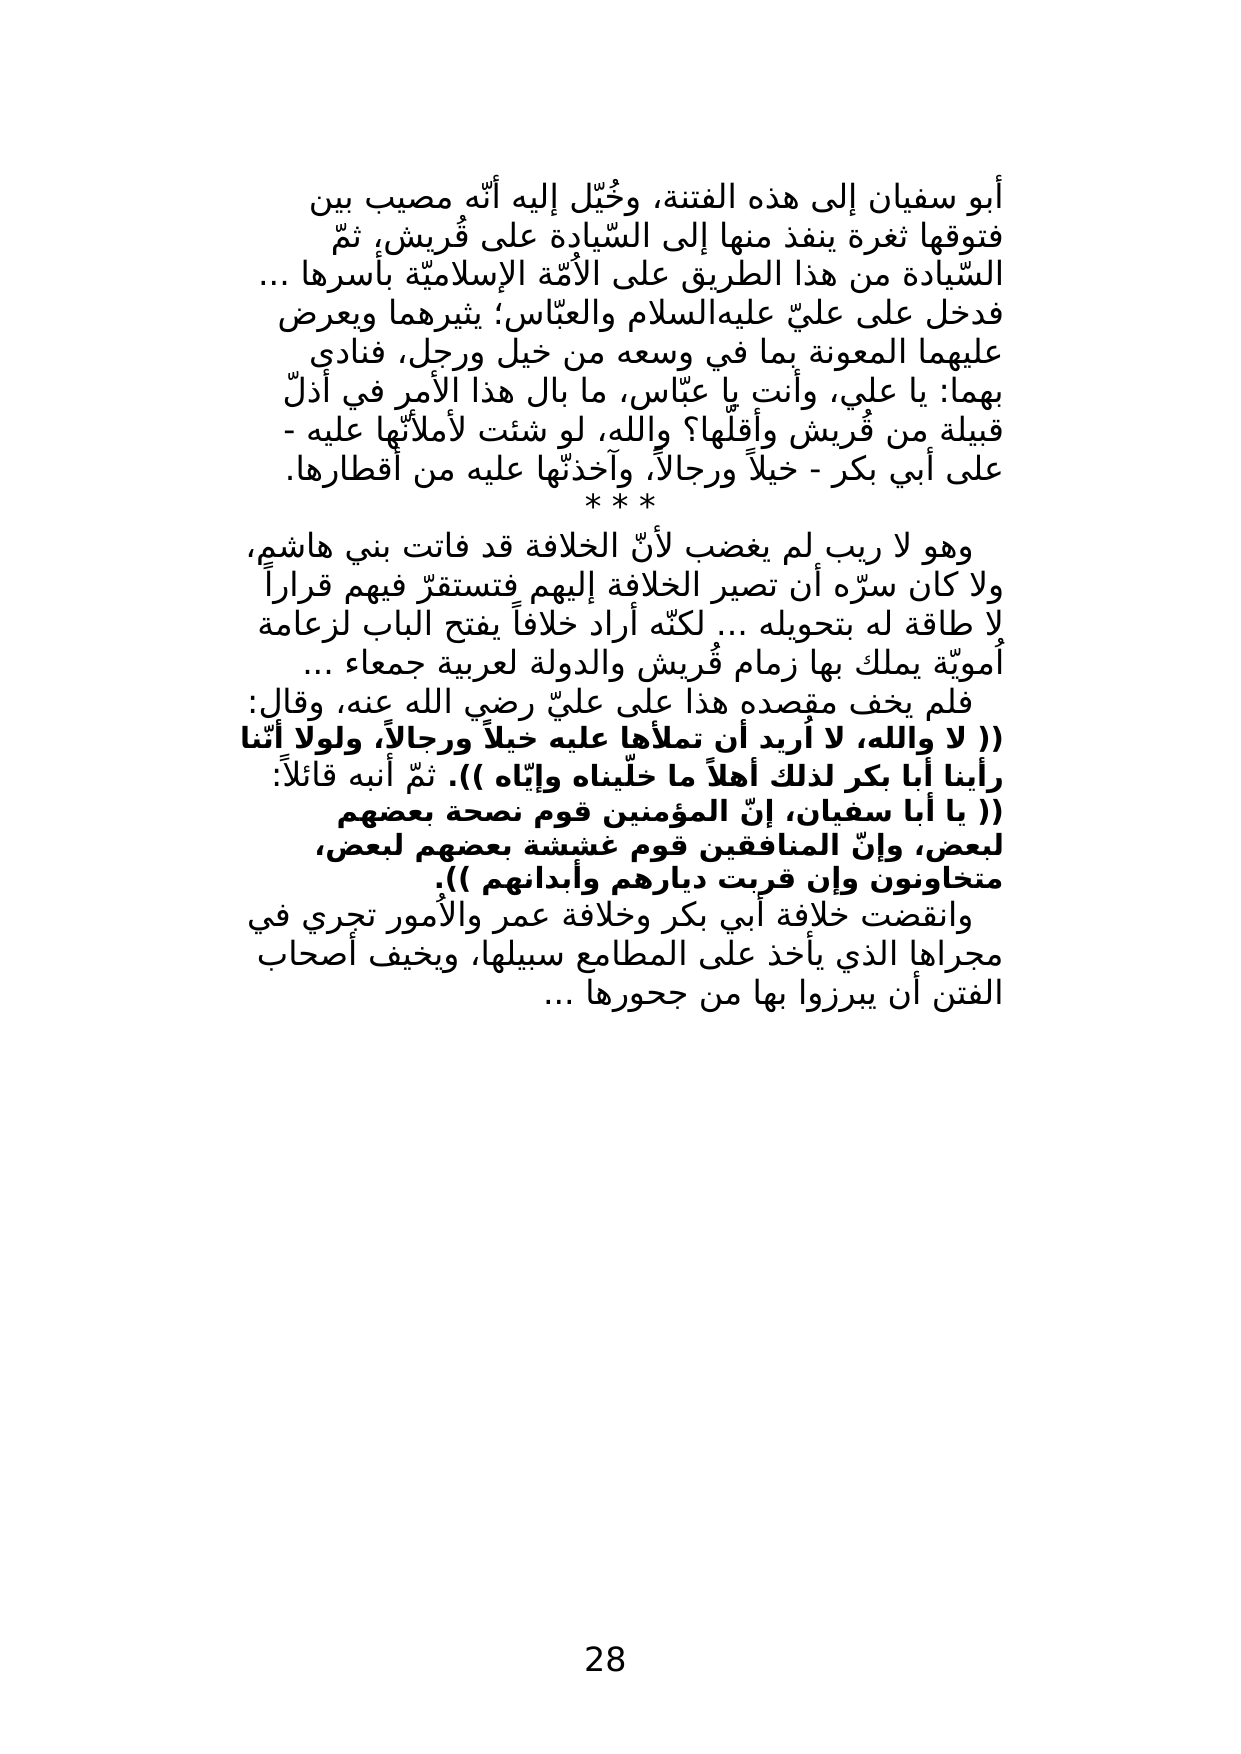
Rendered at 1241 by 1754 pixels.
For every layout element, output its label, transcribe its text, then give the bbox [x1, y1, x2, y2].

text فلم يخف مقصده هذا على عليّ رضي الله عنه، وقال: (( لا والله، لا اُريد أن تملأها عليه خيلاً ورجالاً، ولولا أنّنا رأينا أبا بكر لذلك أهلاً ما خلّيناه وإيّاه )). ثمّ أنبه قائلاً: (( يا أبا سفيان، إنّ المؤمنين قوم نصحة بعضهم لبعض، وإنّ المنافقين قوم غششة بعضهم لبعض، متخاونون وإن قربت ديارهم وأبدانهم )). [236, 682, 1004, 896]
text وهو لا ريب لم يغضب لأنّ الخلافة قد فاتت بني هاشم، ولا كان سرّه أن تصير الخلافة إليهم فتستقرّ فيهم قراراً لا طاقة له بتحويله ... لكنّه أراد خلافاً يفتح الباب لزعامة اُمويّة يملك بها زمام قُريش والدولة لعربية جمعاء ... [236, 527, 1004, 682]
text وانقضت خلافة أبي بكر وخلافة عمر والاُمور تجري في مجراها الذي يأخذ على المطامع سبيلها، ويخيف أصحاب الفتن أن يبرزوا بها من جحورها ... [236, 896, 1004, 1012]
text * * * [236, 488, 1004, 527]
text أبو سفيان إلى هذه الفتنة، وخُيّل إليه أنّه مصيب بين فتوقها ثغرة ينفذ منها إلى السّيادة على قُريش، ثمّ السّيادة من هذا الطريق على الاُمّة الإسلاميّة بأسرها ... فدخل على عليّ عليه‌السلام والعبّاس؛ يثيرهما ويعرض عليهما المعونة بما في وسعه من خيل ورجل، فنادى بهما: يا علي، وأنت يا عبّاس، ما بال هذا الأمر في أذلّ قبيلة من قُريش وأقلّها؟ والله، لو شئت لأملأنّها عليه - على أبي بكر - خيلاً ورجالاً، وآخذنّها عليه من أقطارها. [236, 177, 1004, 488]
